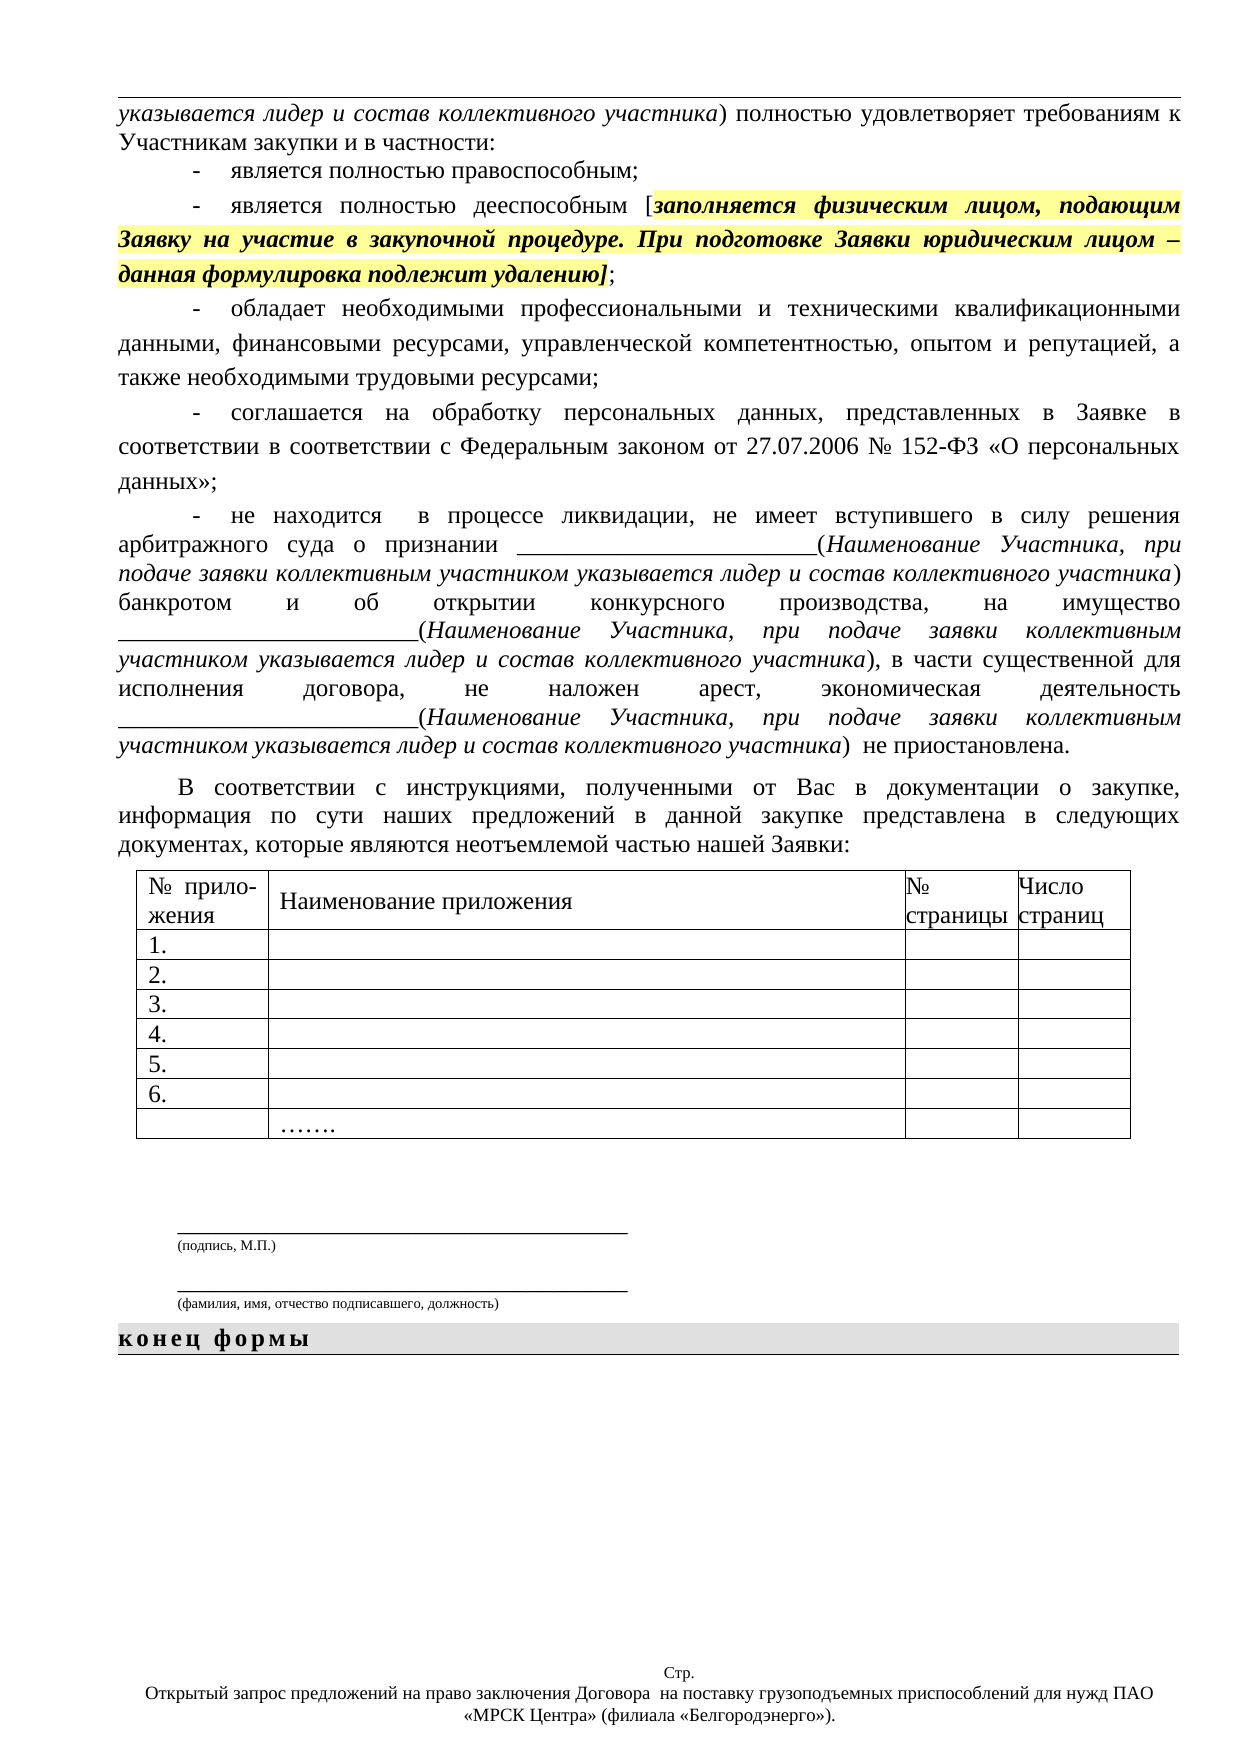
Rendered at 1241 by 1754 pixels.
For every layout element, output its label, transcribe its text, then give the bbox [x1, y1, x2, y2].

table_cell [1019, 1049, 1130, 1078]
table_cell [1019, 990, 1130, 1018]
table_cell [269, 930, 905, 959]
list является полностью правоспособным; [118, 156, 1181, 184]
table_cell 4. [137, 1019, 268, 1048]
list обладает необходимыми профессиональными и техническими квалификационными данными, финансовыми ресурсами, управленческой компетентностью, опытом и репутацией, а также необходимыми трудовыми ресурсами; [118, 293, 1181, 391]
text (фамилия, имя, отчество подписавшего, должность) [118, 1295, 797, 1323]
table_header № страницы [906, 871, 1018, 929]
text конец формы [118, 1323, 1179, 1354]
table_cell [269, 1049, 905, 1078]
table_cell [1019, 1019, 1130, 1048]
table_cell [906, 990, 1018, 1018]
table_cell [269, 1019, 905, 1048]
table_cell [906, 1109, 1018, 1137]
table_cell 3. [137, 990, 268, 1018]
list является полностью дееспособным [заполняется физическим лицом, подающим Заявку на участие в закупочной процедуре. При подготовке Заявки юридическим лицом – данная формулировка подлежит удалению]; [118, 253, 1181, 288]
table_cell [906, 1079, 1018, 1108]
table_cell 5. [137, 1049, 268, 1078]
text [118, 98, 1181, 156]
table_header Число страниц [1019, 871, 1130, 929]
text В соответствии с инструкциями, полученными от Вас в документации о закупке, информация по сути наших предложений в данной закупке представлена в следующих документах, которые являются неотъемлемой частью нашей Заявки: [118, 772, 1181, 858]
list является полностью дееспособным [заполняется физическим лицом, подающим Заявку на участие в закупочной процедуре. При подготовке Заявки юридическим лицом – данная формулировка подлежит удалению]; [118, 190, 1181, 225]
table_header Наименование приложения [269, 871, 905, 929]
table_cell [1019, 960, 1130, 988]
list соглашается на обработку персональных данных, представленных в Заявке в соответствии в соответствии с Федеральным законом от 27.07.2006 № 152-ФЗ «О персональных данных»; [118, 397, 1181, 494]
table_cell [269, 990, 905, 1018]
text (подпись, М.П.) [118, 1237, 797, 1266]
table_cell [906, 1049, 1018, 1078]
table_cell [906, 960, 1018, 988]
table_cell [906, 1019, 1018, 1048]
text ____________________________________ [118, 1266, 1181, 1295]
table_cell ……. [269, 1109, 905, 1137]
text ____________________________________ [118, 1208, 1181, 1237]
table_cell 6. [137, 1079, 268, 1108]
list не находится в процессе ликвидации, не имеет вступившего в силу решения арбитражного суда о признании ________________________(Наименование Участника, при подаче заявки коллективным участником указывается лидер и состав коллективного участника) банкротом и об открытии конкурсного производства, на имущество ________________________(Наименование Участника, при подаче заявки коллективным участником указывается лидер и состав коллективного участника), в части существенной для исполнения договора, не наложен арест, экономическая деятельность ________________________(Наименование Участника, при подаче заявки коллективным участником указывается лидер и состав коллективного участника) не приостановлена. [118, 500, 1181, 759]
table_cell [1019, 930, 1130, 959]
table_cell [1019, 1079, 1130, 1108]
table_cell 1. [137, 930, 268, 959]
table_cell 2. [137, 960, 268, 988]
table_header № прило-жения [137, 871, 268, 929]
table_cell [906, 930, 1018, 959]
table_cell [1019, 1109, 1130, 1137]
table_cell [269, 1079, 905, 1108]
table_cell [137, 1109, 268, 1137]
table_cell [269, 960, 905, 988]
